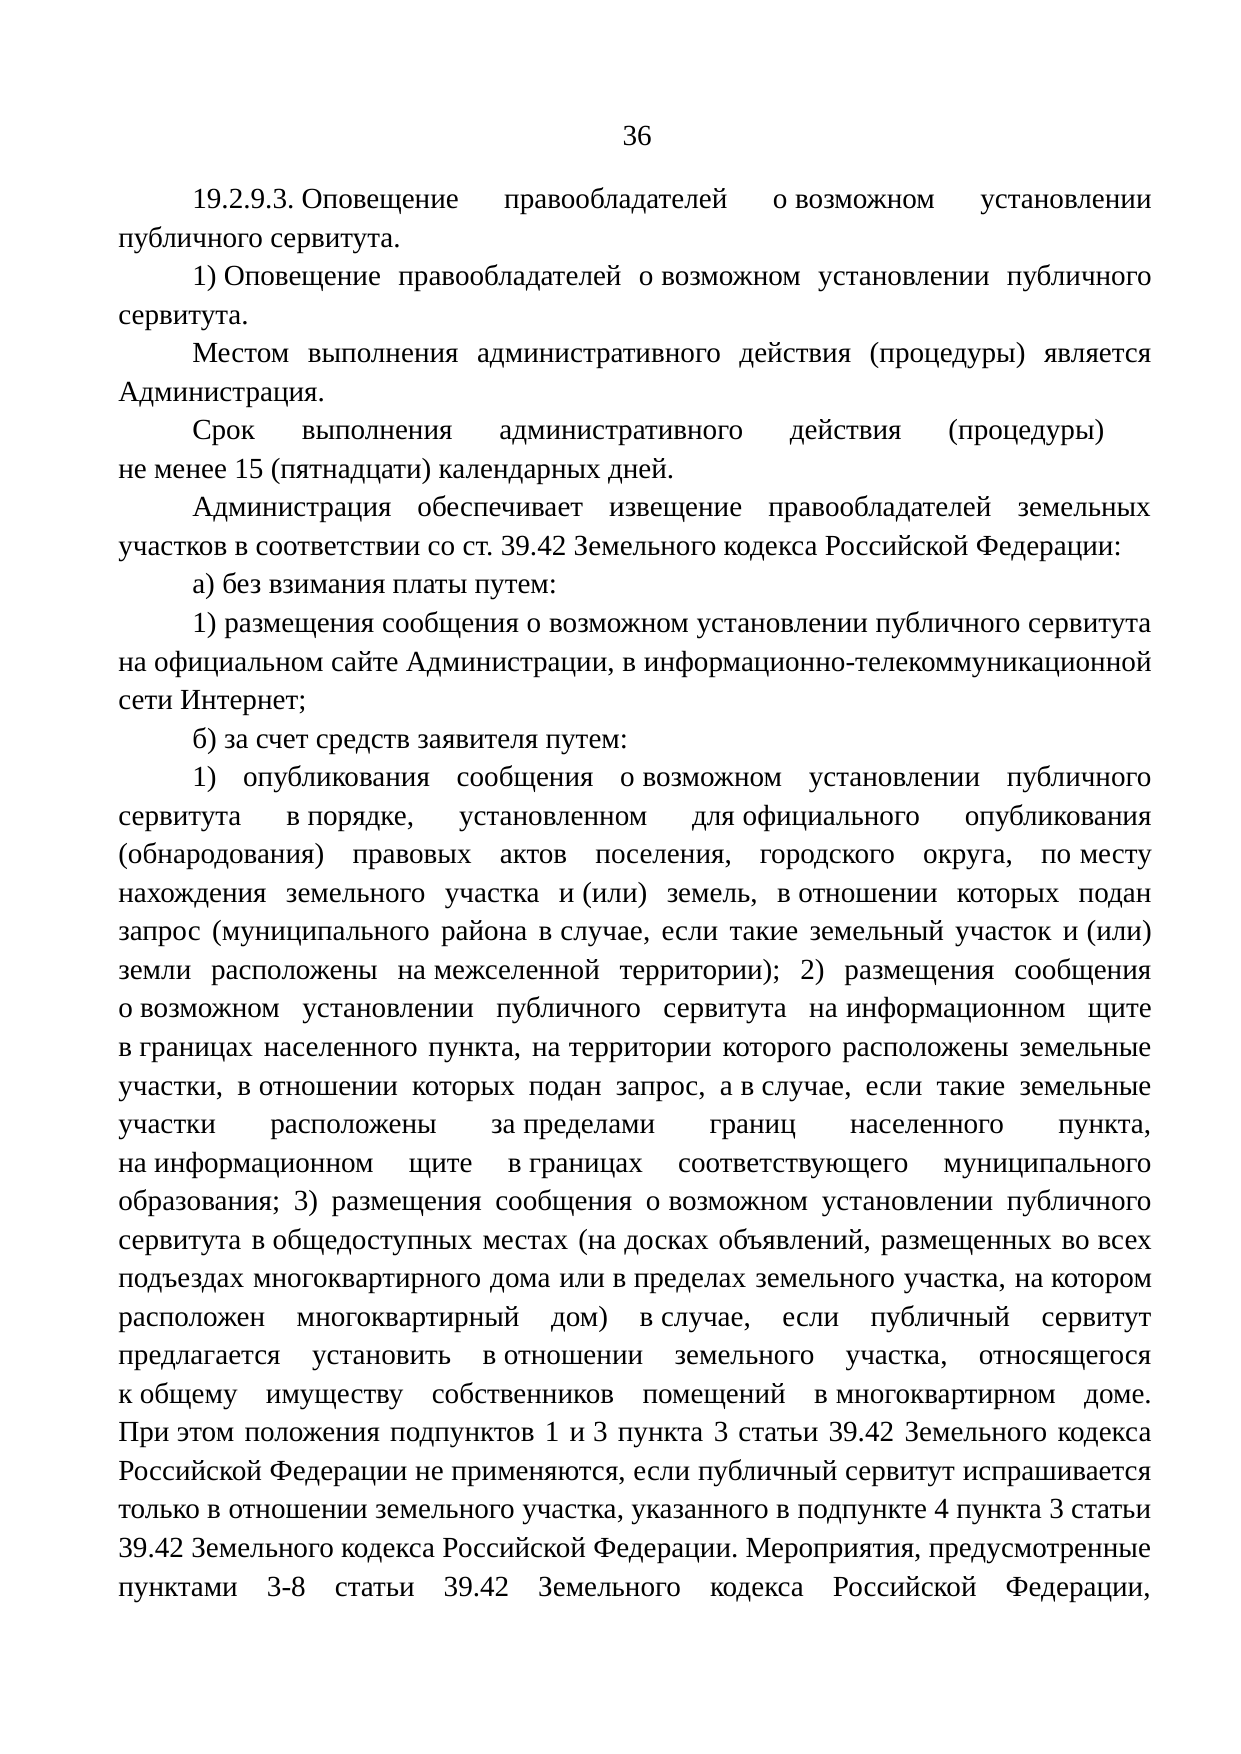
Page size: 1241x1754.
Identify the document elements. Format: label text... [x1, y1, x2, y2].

text а) без взимания платы путем: [118, 567, 1152, 600]
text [118, 759, 1152, 1602]
text 19.2.9.3. Оповещение правообладателей о возможном установлении публичного сервитута. [118, 181, 1152, 253]
text 1) размещения сообщения о возможном установлении публичного сервитута на официальном сайте Администрации, в информационно-телекоммуникационной сети Интернет; [118, 605, 1152, 716]
text 1) Оповещение правообладателей о возможном установлении публичного сервитута. [118, 258, 1152, 330]
text б) за счет средств заявителя путем: [118, 721, 1152, 754]
text Местом выполнения административного действия (процедуры) является Администрация. [118, 335, 1152, 407]
text Срок выполнения административного действия (процедуры) не менее 15 (пятнадцати) календарных дней. [118, 412, 1152, 484]
text Администрация обеспечивает извещение правообладателей земельных участков в соответствии со ст. 39.42 Земельного кодекса Российской Федерации: [118, 489, 1152, 562]
